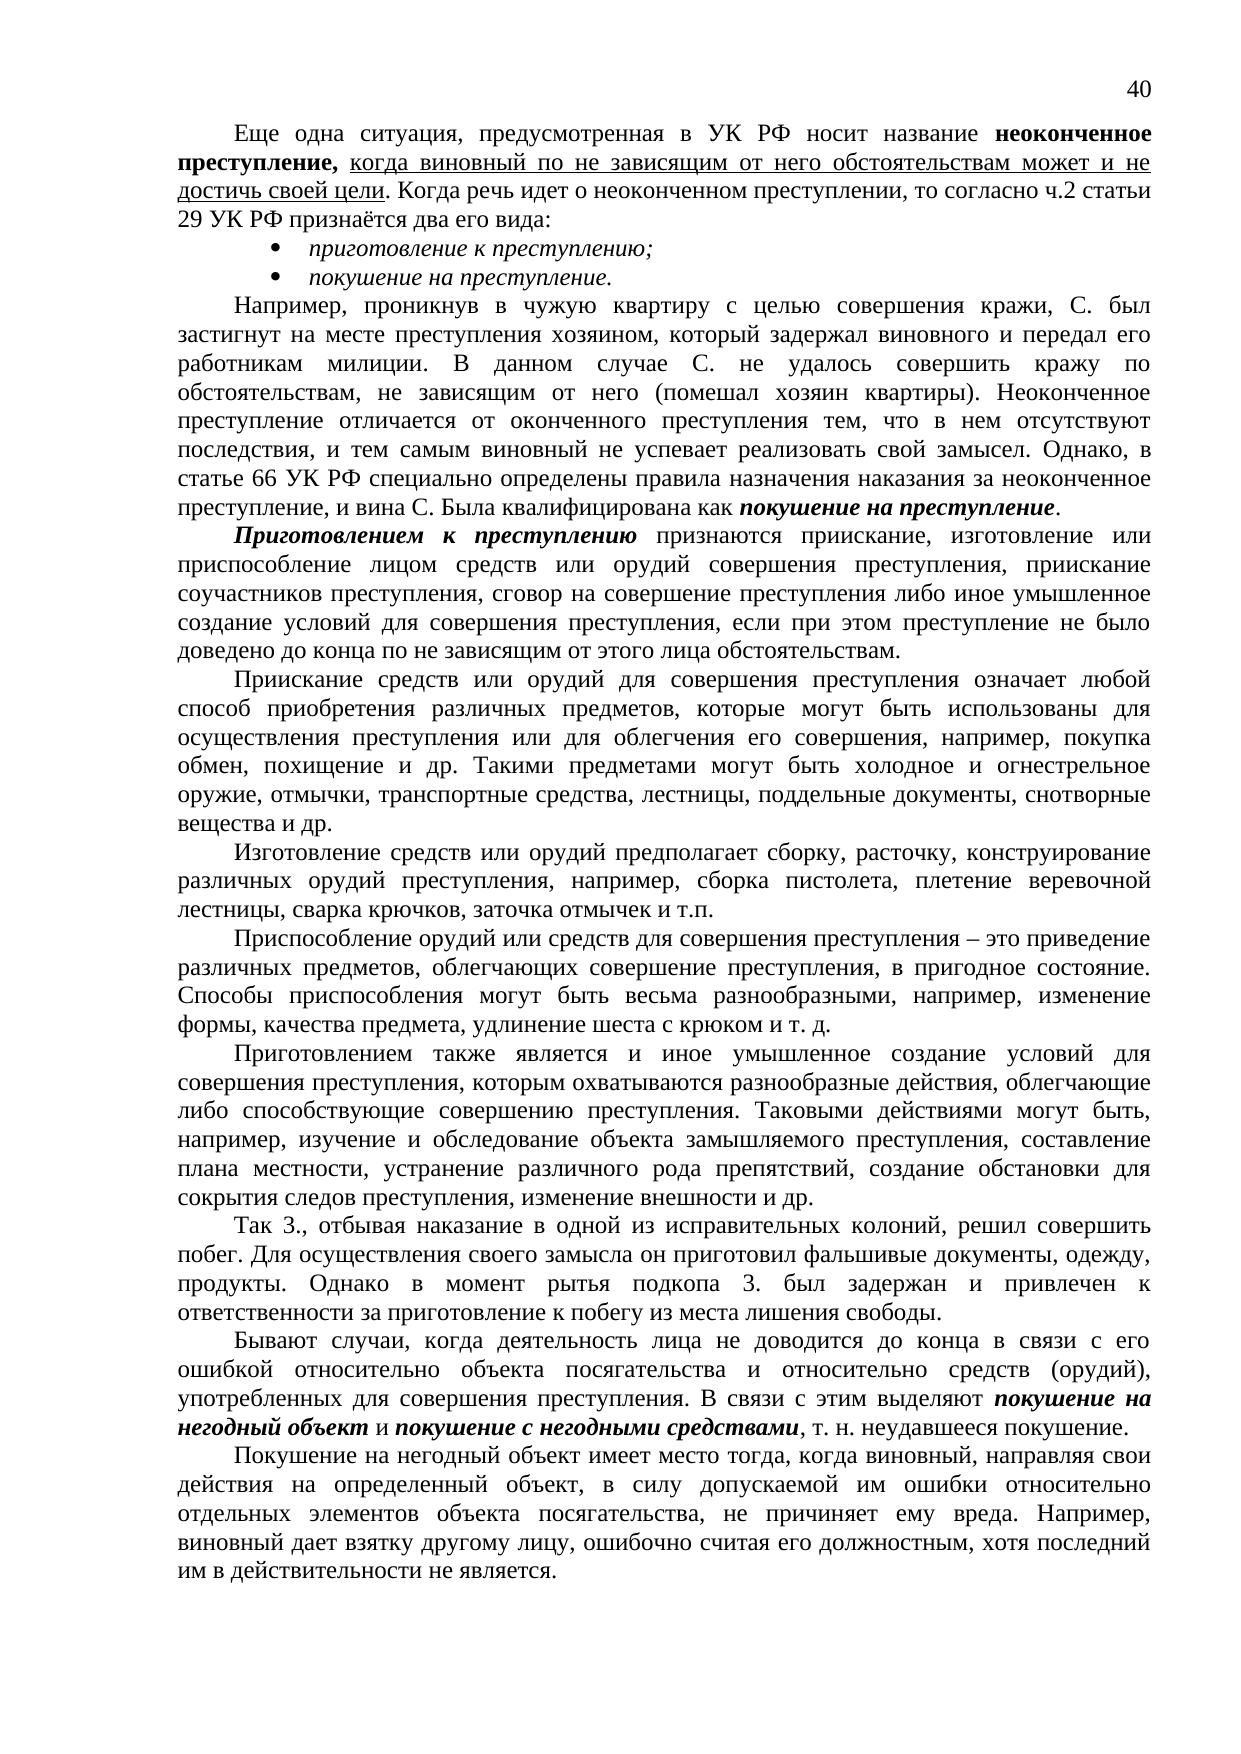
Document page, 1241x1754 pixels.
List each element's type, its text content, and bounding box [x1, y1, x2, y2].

text Приготовлением также является и иное умышленное создание условий для совершения преступления, которым охватываются разнообразные действия, облегчающие либо способствующие совершению преступления. Таковыми действиями могут быть, например, изучение и обследование объекта замышляемого преступления, составление плана местности, устранение различного рода препятствий, создание обстановки для сокрытия следов преступления, изменение внешности и др. [177, 1038, 1152, 1211]
text Так 3., отбывая наказание в одной из исправительных колоний, решил совершить побег. Для осуществления своего замысла он приготовил фальшивые документы, одежду, продукты. Однако в момент рытья подкопа 3. был задержан и привлечен к ответственности за приготовление к побегу из места лишения свободы. [177, 1211, 1152, 1326]
text Приготовлением к преступлению признаются приискание, изготовление или приспособление лицом средств или орудий совершения преступления, приискание соучастников преступления, сговор на совершение преступления либо иное умышленное создание условий для совершения преступления, если при этом преступление не было доведено до конца по не зависящим от этого лица обстоятельствам. [177, 521, 1152, 664]
text Приспособление орудий или средств для совершения преступления – это приведение различных предметов, облегчающих совершение преступления, в пригодное состояние. Способы приспособления могут быть весьма разнообразными, например, изменение формы, качества предмета, удлинение шеста с крюком и т. д. [177, 923, 1152, 1038]
list приготовление к преступлению; [271, 233, 1152, 262]
list покушение на преступление. [271, 262, 1152, 291]
text Еще одна ситуация, предусмотренная в УК РФ носит название неоконченное преступление, когда виновный по не зависящим от него обстоятельствам может и не достичь своей цели. Когда речь идет о неоконченном преступлении, то согласно ч.2 статьи 29 УК РФ признаётся два его вида: [177, 118, 1152, 233]
text Изготовление средств или орудий предполагает сборку, расточку, конструирование различных орудий преступления, например, сборка пистолета, плетение веревочной лестницы, сварка крючков, заточка отмычек и т.п. [177, 837, 1152, 923]
text Приискание средств или орудий для совершения преступления означает любой способ приобретения различных предметов, которые могут быть использованы для осуществления преступления или для облегчения его совершения, например, покупка обмен, похищение и др. Такими предметами могут быть холодное и огнестрельное оружие, отмычки, транспортные средства, лестницы, поддельные документы, снотворные вещества и др. [177, 664, 1152, 837]
text Например, проникнув в чужую квартиру с целью совершения кражи, С. был застигнут на месте преступления хозяином, который задержал виновного и передал его работникам милиции. В данном случае С. не удалось совершить кражу по обстоятельствам, не зависящим от него (помешал хозяин квартиры). Неоконченное преступление отличается от оконченного преступления тем, что в нем отсутствуют последствия, и тем самым виновный не успевает реализовать свой замысел. Однако, в статье 66 УК РФ специально определены правила назначения наказания за неоконченное преступление, и вина С. Была квалифицирована как покушение на преступление. [177, 291, 1152, 521]
text Бывают случаи, когда деятельность лица не доводится до конца в связи с его ошибкой относительно объекта посягательства и относительно средств (орудий), употребленных для совершения преступления. В связи с этим выделяют покушение на негодный объект и покушение с негодными средствами, т. н. неудавшееся покушение. [177, 1326, 1152, 1441]
text Покушение на негодный объект имеет место тогда, когда виновный, направляя свои действия на определенный объект, в силу допускаемой им ошибки относительно отдельных элементов объекта посягательства, не причиняет ему вреда. Например, виновный дает взятку другому лицу, ошибочно считая его должностным, хотя последний им в действительности не является. [177, 1441, 1152, 1584]
